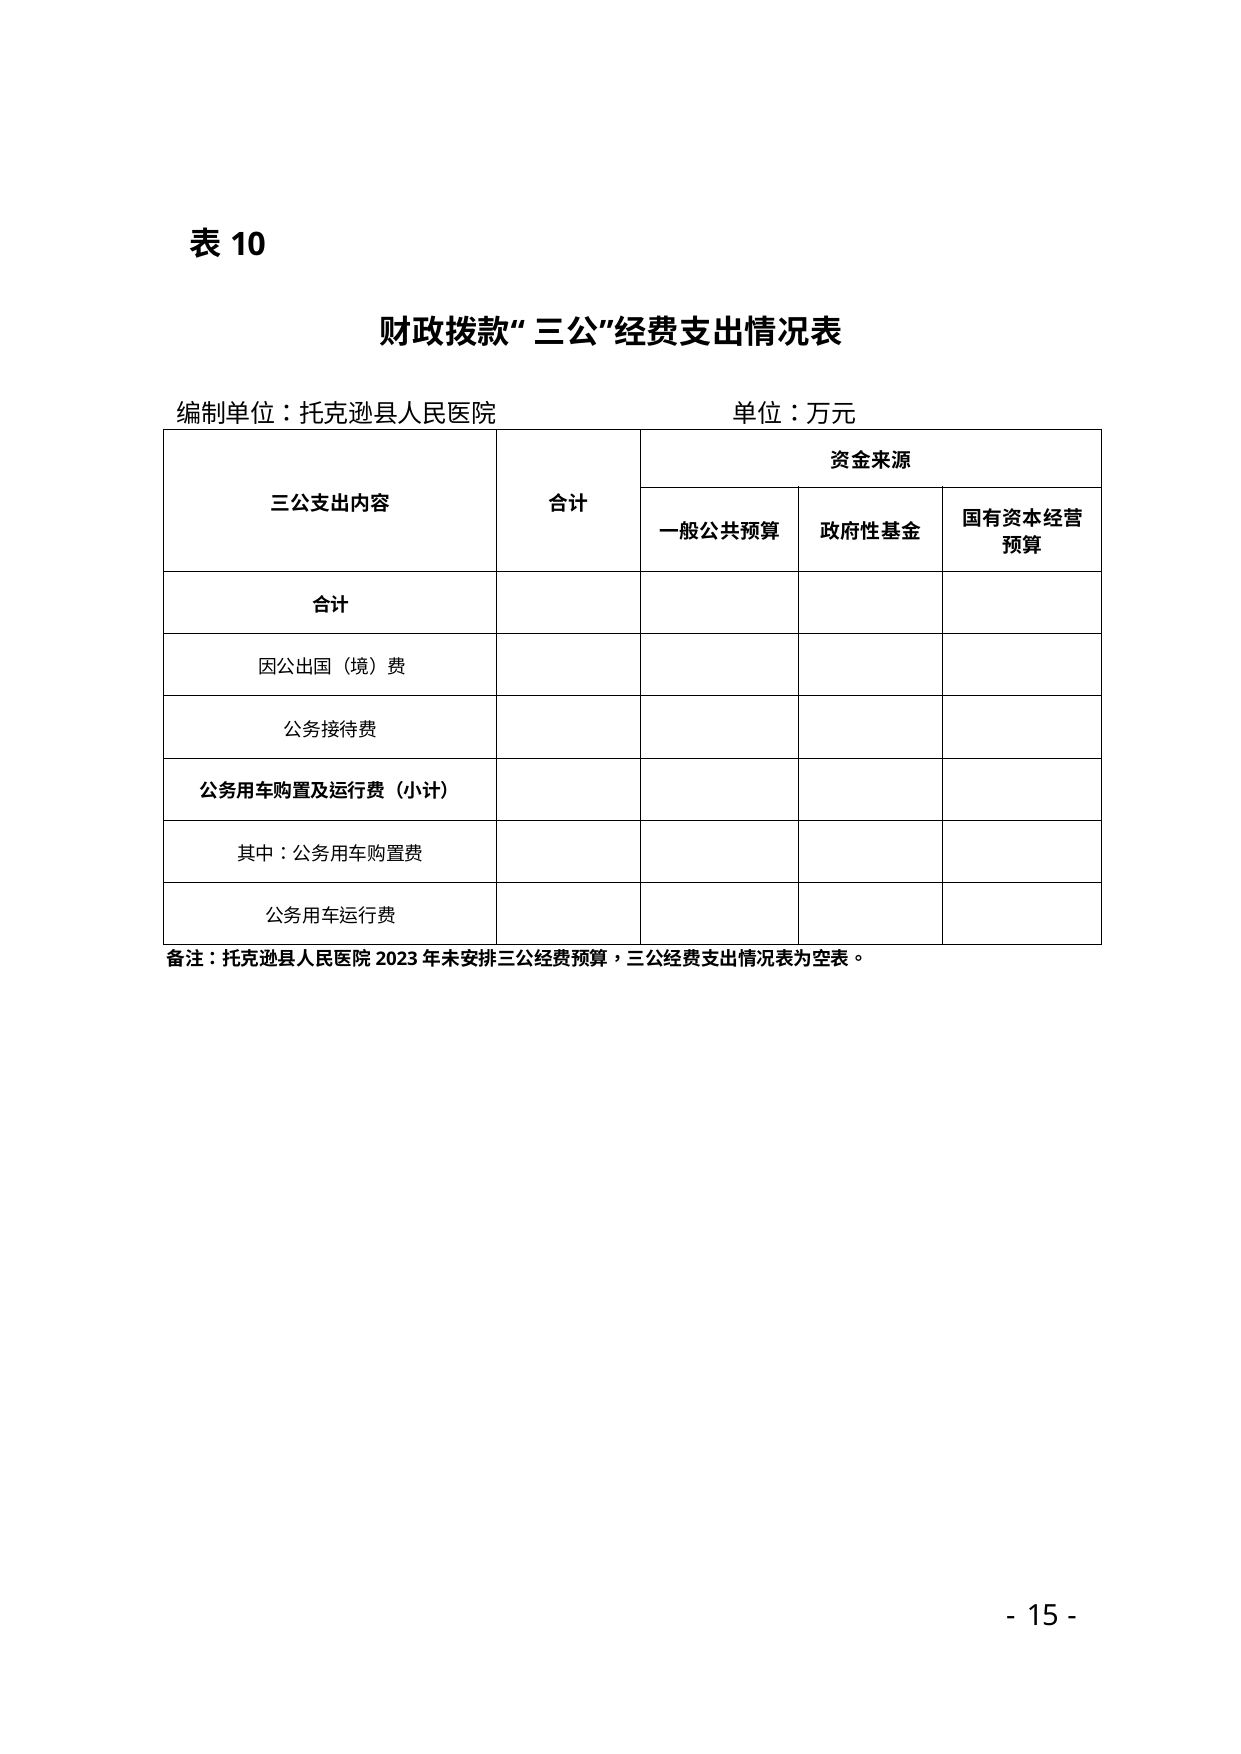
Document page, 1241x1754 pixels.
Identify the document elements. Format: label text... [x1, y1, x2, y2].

text 财政拨款“ 三公”经费支出情况表 [379, 311, 1102, 351]
table_cell [799, 634, 942, 695]
table_cell 公务用车运行费 [164, 883, 496, 944]
text 编制单位：托克逊县人民医院 单位：万元 [176, 399, 1102, 428]
text 备注：托克逊县人民医院 2023 年未安排三公经费预算，三公经费支出情况表为空表。 [166, 948, 1102, 970]
table_cell [799, 572, 942, 633]
table_header 合计 [497, 430, 640, 571]
table_cell 公务接待费 [164, 696, 496, 757]
table_cell 公务用车购置及运行费（小计） [164, 759, 496, 819]
table_cell 其中：公务用车购置费 [164, 821, 496, 882]
table_cell [641, 821, 798, 882]
table_cell [641, 759, 798, 819]
table_cell [943, 821, 1101, 882]
table_cell [641, 634, 798, 695]
table_cell 政府性基金 [799, 488, 942, 571]
table_cell [799, 821, 942, 882]
table_cell [497, 696, 640, 757]
table_cell [641, 572, 798, 633]
table_cell [497, 821, 640, 882]
table_header 资金来源 [641, 430, 1101, 486]
text 表 10 [189, 223, 1102, 264]
table_cell 因公出国（境）费 [164, 634, 496, 695]
table_cell [943, 883, 1101, 944]
table_cell [641, 883, 798, 944]
table_cell 合计 [164, 572, 496, 633]
table_cell [497, 759, 640, 819]
table_cell [943, 759, 1101, 819]
table_cell [497, 883, 640, 944]
table_cell [497, 572, 640, 633]
table_cell [799, 696, 942, 757]
table_cell [799, 883, 942, 944]
table_cell 一般公共预算 [641, 488, 798, 571]
table_cell [799, 759, 942, 819]
table_cell [943, 696, 1101, 757]
table_cell 国有资本经营 预算 [943, 488, 1101, 571]
table_cell [943, 634, 1101, 695]
table_cell [943, 572, 1101, 633]
table_cell [641, 696, 798, 757]
table_cell [497, 634, 640, 695]
table_header 三公支出内容 [164, 430, 496, 571]
